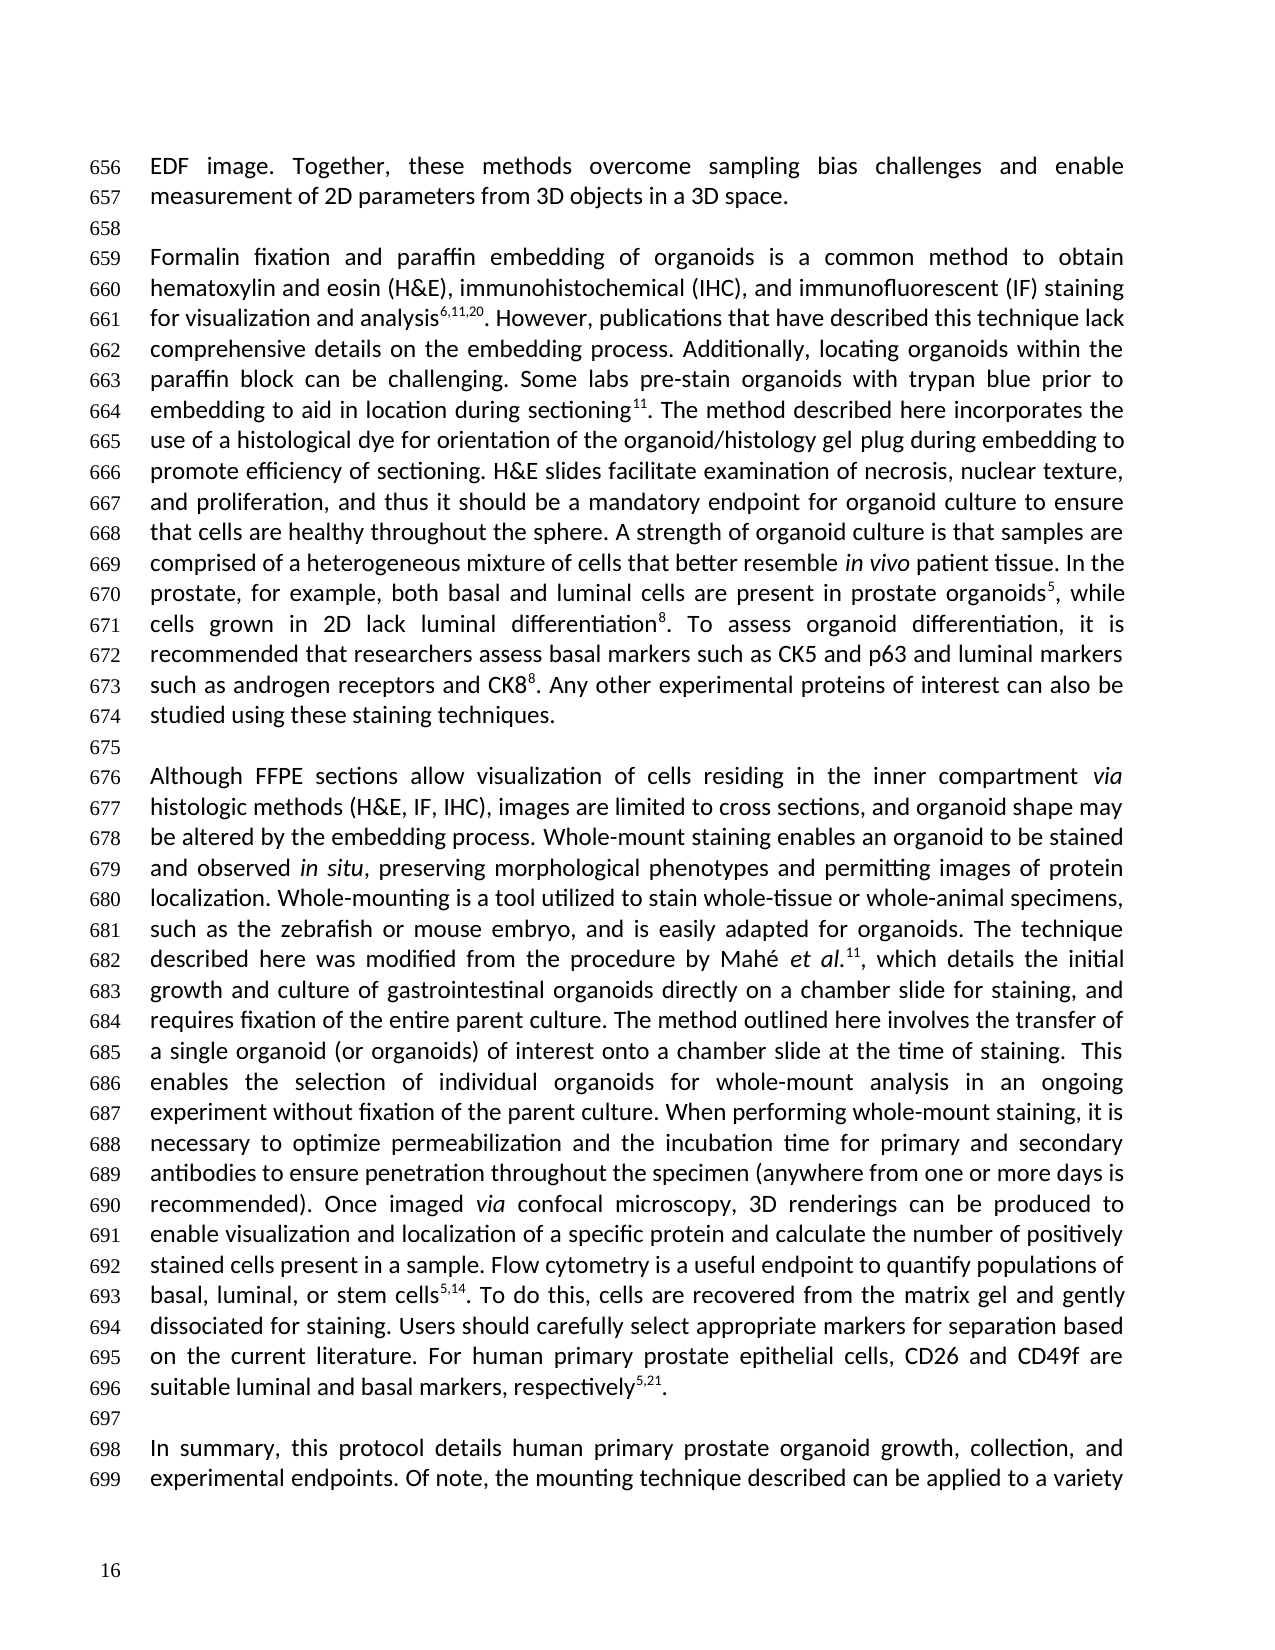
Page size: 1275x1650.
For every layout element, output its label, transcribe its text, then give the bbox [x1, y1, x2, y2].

text Formalin fixation and paraffin embedding of organoids is a common method to obtain hematoxylin and eosin (H&E), immunohistochemical (IHC), and immunofluorescent (IF) staining for visualization and analysis6,11,20. However, publications that have described this technique lack comprehensive details on the embedding process. Additionally, locating organoids within the paraffin block can be challenging. Some labs pre-stain organoids with trypan blue prior to embedding to aid in location during sectioning11. The method described here incorporates the use of a histological dye for orientation of the organoid/histology gel plug during embedding to promote efficiency of sectioning. H&E slides facilitate examination of necrosis, nuclear texture, and proliferation, and thus it should be a mandatory endpoint for organoid culture to ensure that cells are healthy throughout the sphere. A strength of organoid culture is that samples are comprised of a heterogeneous mixture of cells that better resemble in vivo patient tissue. In the prostate, for example, both basal and luminal cells are present in prostate organoids5, while cells grown in 2D lack luminal differentiation8. To assess organoid differentiation, it is recommended that researchers assess basal markers such as CK5 and p63 and luminal markers such as androgen receptors and CK88. Any other experimental proteins of interest can also be studied using these staining techniques. [150, 242, 1125, 730]
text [150, 1432, 1125, 1493]
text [150, 150, 1125, 211]
text Although FFPE sections allow visualization of cells residing in the inner compartment via histologic methods (H&E, IF, IHC), images are limited to cross sections, and organoid shape may be altered by the embedding process. Whole-mount staining enables an organoid to be stained and observed in situ, preserving morphological phenotypes and permitting images of protein localization. Whole-mounting is a tool utilized to stain whole-tissue or whole-animal specimens, such as the zebrafish or mouse embryo, and is easily adapted for organoids. The technique described here was modified from the procedure by Mahé et al.11, which details the initial growth and culture of gastrointestinal organoids directly on a chamber slide for staining, and requires fixation of the entire parent culture. The method outlined here involves the transfer of a single organoid (or organoids) of interest onto a chamber slide at the time of staining. This enables the selection of individual organoids for whole-mount analysis in an ongoing experiment without fixation of the parent culture. When performing whole-mount staining, it is necessary to optimize permeabilization and the incubation time for primary and secondary antibodies to ensure penetration throughout the specimen (anywhere from one or more days is recommended). Once imaged via confocal microscopy, 3D renderings can be produced to enable visualization and localization of a specific protein and calculate the number of positively stained cells present in a sample. Flow cytometry is a useful endpoint to quantify populations of basal, luminal, or stem cells5,14. To do this, cells are recovered from the matrix gel and gently dissociated for staining. Users should carefully select appropriate markers for separation based on the current literature. For human primary prostate epithelial cells, CD26 and CD49f are suitable luminal and basal markers, respectively5,21. [150, 760, 1125, 1401]
